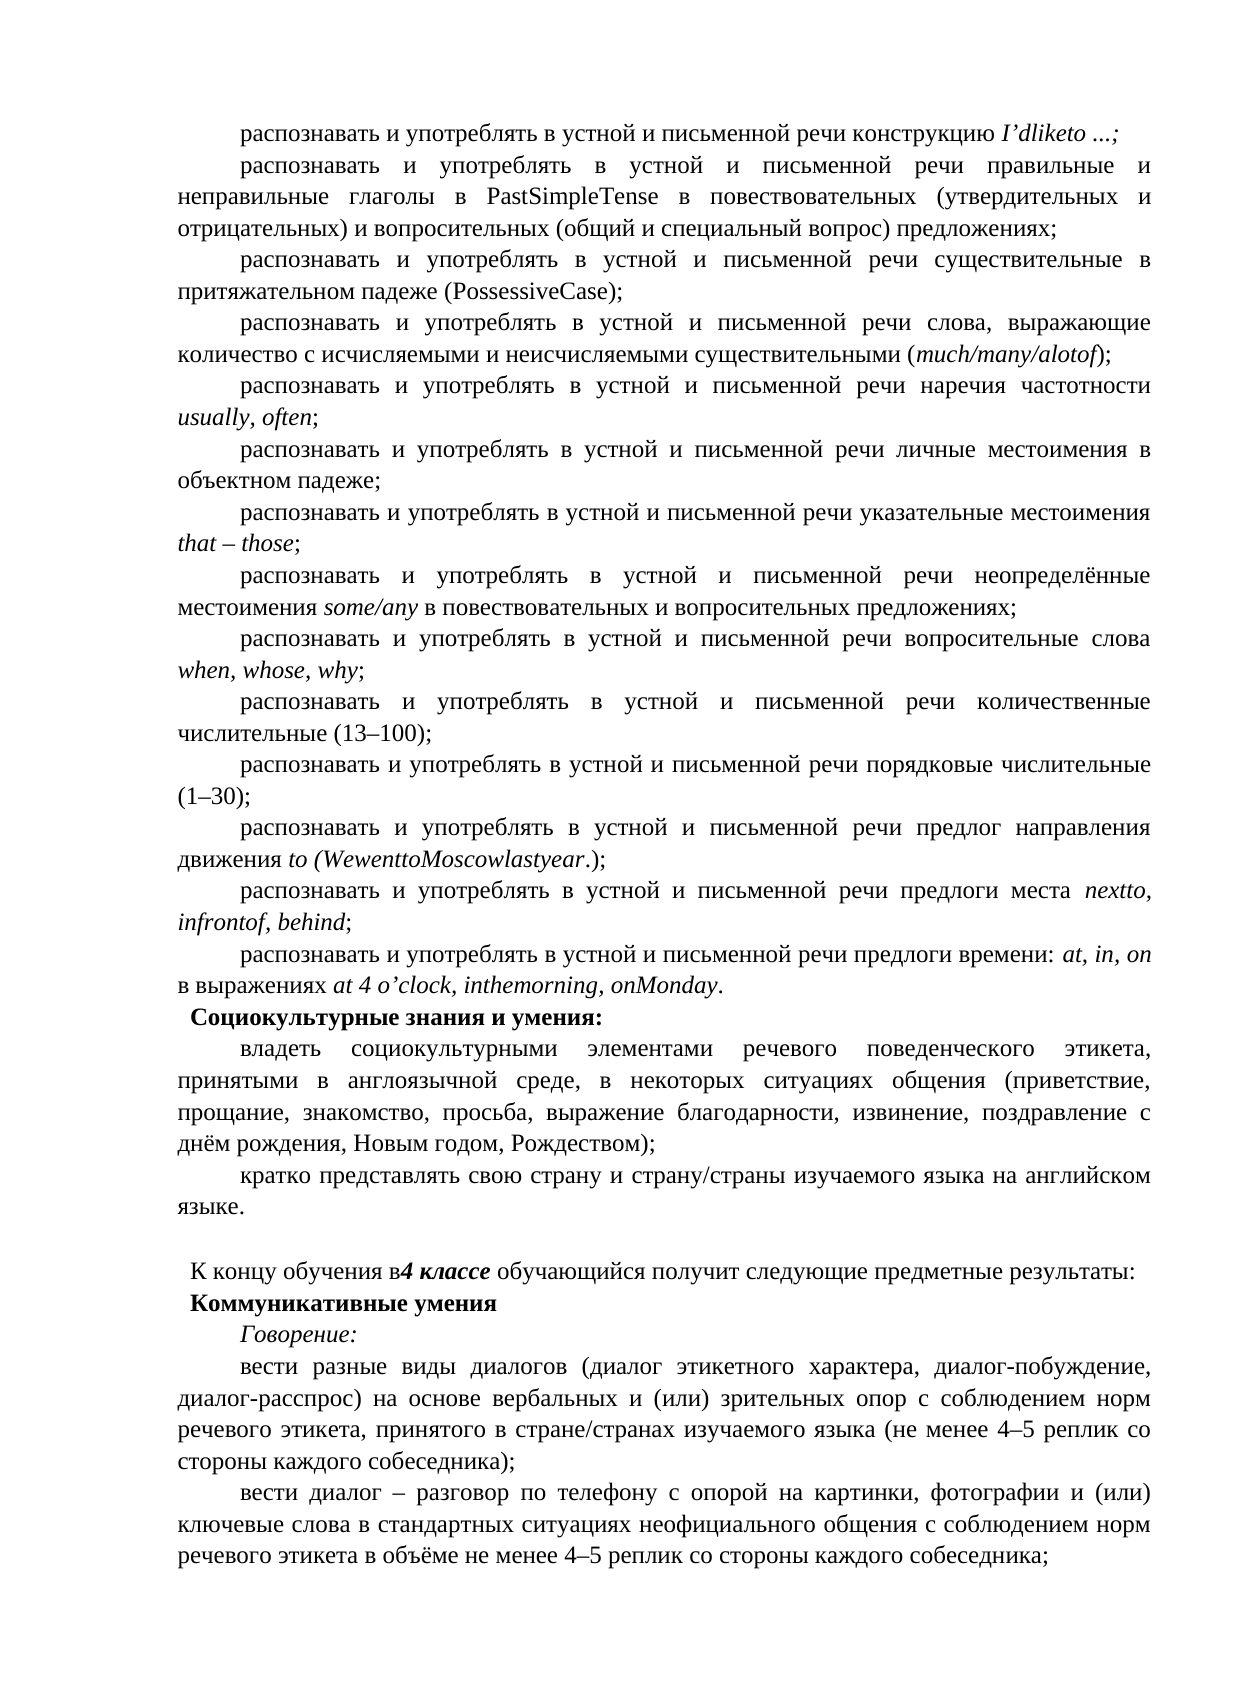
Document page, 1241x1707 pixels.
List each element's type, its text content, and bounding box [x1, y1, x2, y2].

text распознавать и употреблять в устной и письменной речи конструкцию I’dliketo ...; [177, 118, 1152, 147]
text распознавать и употреблять в устной и письменной речи правильные и неправильные глаголы в PastSimpleTense в повествовательных (утвердительных и отрицательных) и вопросительных (общий и специальный вопрос) предложениях; [177, 150, 1152, 242]
text распознавать и употреблять в устной и письменной речи вопросительные слова when, whose, why; [177, 623, 1152, 683]
text распознавать и употреблять в устной и письменной речи предлоги времени: at, in, on в выражениях at 4 o’clock, inthemorning, onMonday. [177, 939, 1152, 999]
text распознавать и употреблять в устной и письменной речи наречия частотности usually, often; [177, 371, 1152, 431]
text К концу обучения в4 классе обучающийся получит следующие предметные результаты: [190, 1256, 1152, 1285]
text владеть социокультурными элементами речевого поведенческого этикета, принятыми в англоязычной среде, в некоторых ситуациях общения (приветствие, прощание, знакомство, просьба, выражение благодарности, извинение, поздравление с днём рождения, Новым годом, Рождеством); [177, 1033, 1152, 1157]
text Говорение: [177, 1319, 1152, 1348]
text распознавать и употреблять в устной и письменной речи указательные местоимения that – those; [177, 497, 1152, 557]
text распознавать и употреблять в устной и письменной речи порядковые числительные (1–30); [177, 749, 1152, 810]
text кратко представлять свою страну и страну/страны изучаемого языка на английском языке. [177, 1160, 1152, 1220]
text распознавать и употреблять в устной и письменной речи неопределённые местоимения some/any в повествовательных и вопросительных предложениях; [177, 560, 1152, 620]
text Коммуникативные умения [190, 1288, 1152, 1317]
text распознавать и употреблять в устной и письменной речи личные местоимения в объектном падеже; [177, 434, 1152, 494]
text распознавать и употреблять в устной и письменной речи слова, выражающие количество с исчисляемыми и неисчисляемыми существительными (much/many/alotof); [177, 307, 1152, 368]
text распознавать и употреблять в устной и письменной речи предлог направления движения to (WewenttoMoscowlastyear.); [177, 812, 1152, 873]
text вести диалог – разговор по телефону с опорой на картинки, фотографии и (или) ключевые слова в стандартных ситуациях неофициального общения с соблюдением норм речевого этикета в объёме не менее 4–5 реплик со стороны каждого собеседника; [177, 1477, 1152, 1569]
text вести разные виды диалогов (диалог этикетного характера, диалог-побуждение, диалог-расспрос) на основе вербальных и (или) зрительных опор с соблюдением норм речевого этикета, принятого в стране/странах изучаемого языка (не менее 4–5 реплик со стороны каждого собеседника); [177, 1351, 1152, 1474]
text распознавать и употреблять в устной и письменной речи количественные числительные (13–100); [177, 686, 1152, 747]
text распознавать и употреблять в устной и письменной речи существительные в притяжательном падеже (PossessiveCase); [177, 244, 1152, 305]
text Социокультурные знания и умения: [190, 1002, 1152, 1031]
text распознавать и употреблять в устной и письменной речи предлоги места nextto, infrontof, behind; [177, 876, 1152, 936]
